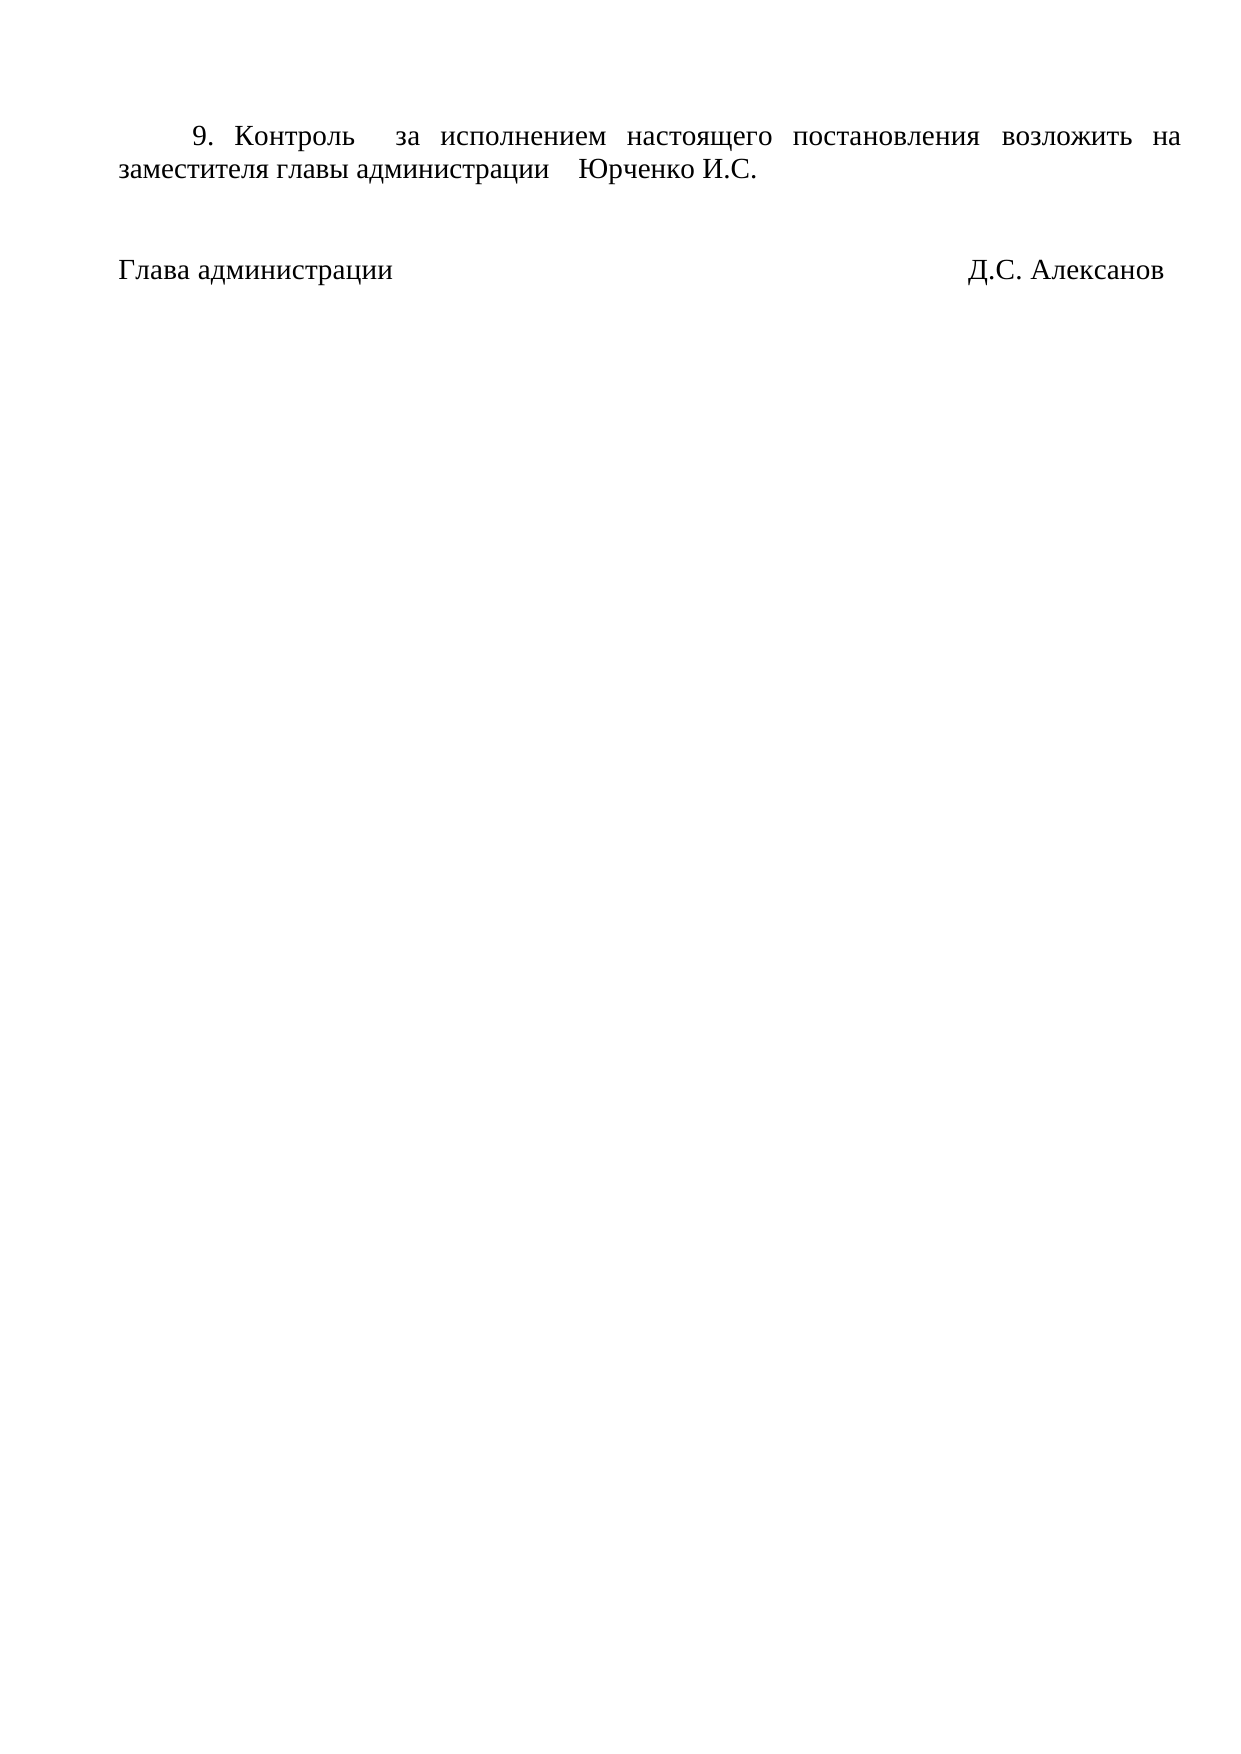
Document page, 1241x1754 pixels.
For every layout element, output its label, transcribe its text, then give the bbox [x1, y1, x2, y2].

text Глава администрации Д.С. Алексанов [118, 252, 1181, 286]
text 9. Контроль за исполнением настоящего постановления возложить на заместителя главы администрации Юрченко И.С. [118, 118, 1181, 185]
